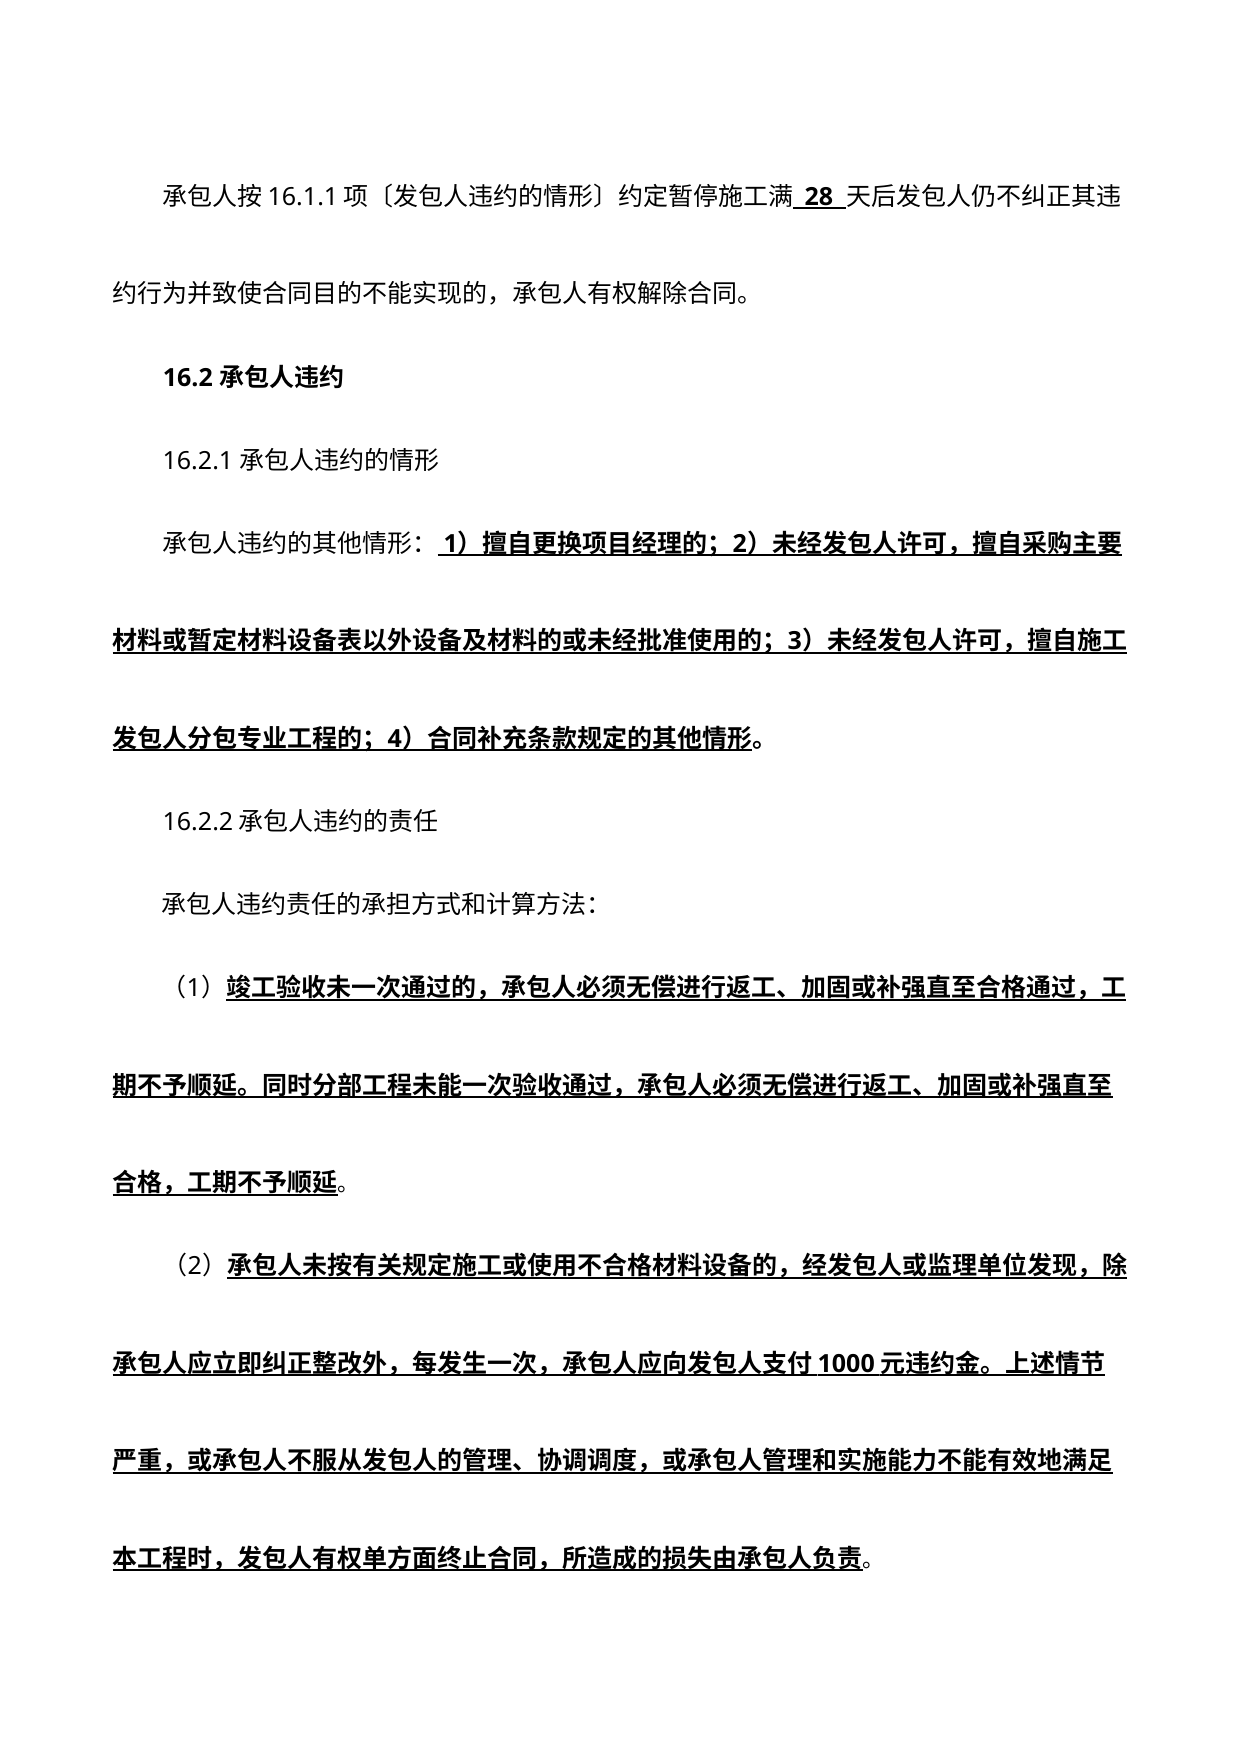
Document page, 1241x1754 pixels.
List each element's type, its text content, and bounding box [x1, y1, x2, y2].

text （1）竣工验收未一次通过的，承包人必须无偿进行返工、加固或补强直至合格通过，工期不予顺延。同时分部工程未能一次验收通过，承包人必须无偿进行返工、加固或补强直至合格，工期不予顺延。 [112, 953, 1128, 1213]
text 承包人违约的其他情形： 1）擅自更换项目经理的；2）未经发包人许可，擅自采购主要材料或暂定材料设备表以外设备及材料的或未经批准使用的；3）未经发包人许可，擅自施工发包人分包专业工程的；4）合同补充条款规定的其他情形。 [112, 509, 1128, 769]
text 16.2.1 承包人违约的情形 [112, 426, 1128, 491]
text 16.2 承包人违约 [112, 343, 1128, 408]
text 16.2.2承包人违约的责任 [112, 787, 1128, 852]
text 承包人违约责任的承担方式和计算方法： [112, 870, 1128, 935]
text （2）承包人未按有关规定施工或使用不合格材料设备的，经发包人或监理单位发现，除承包人应立即纠正整改外，每发生一次，承包人应向发包人支付1000元违约金。上述情节严重，或承包人不服从发包人的管理、协调调度，或承包人管理和实施能力不能有效地满足本工程时，发包人有权单方面终止合同，所造成的损失由承包人负责。 [112, 1231, 1128, 1589]
text 承包人按16.1.1项〔发包人违约的情形〕约定暂停施工满 28 天后发包人仍不纠正其违约行为并致使合同目的不能实现的，承包人有权解除合同。 [112, 162, 1128, 324]
